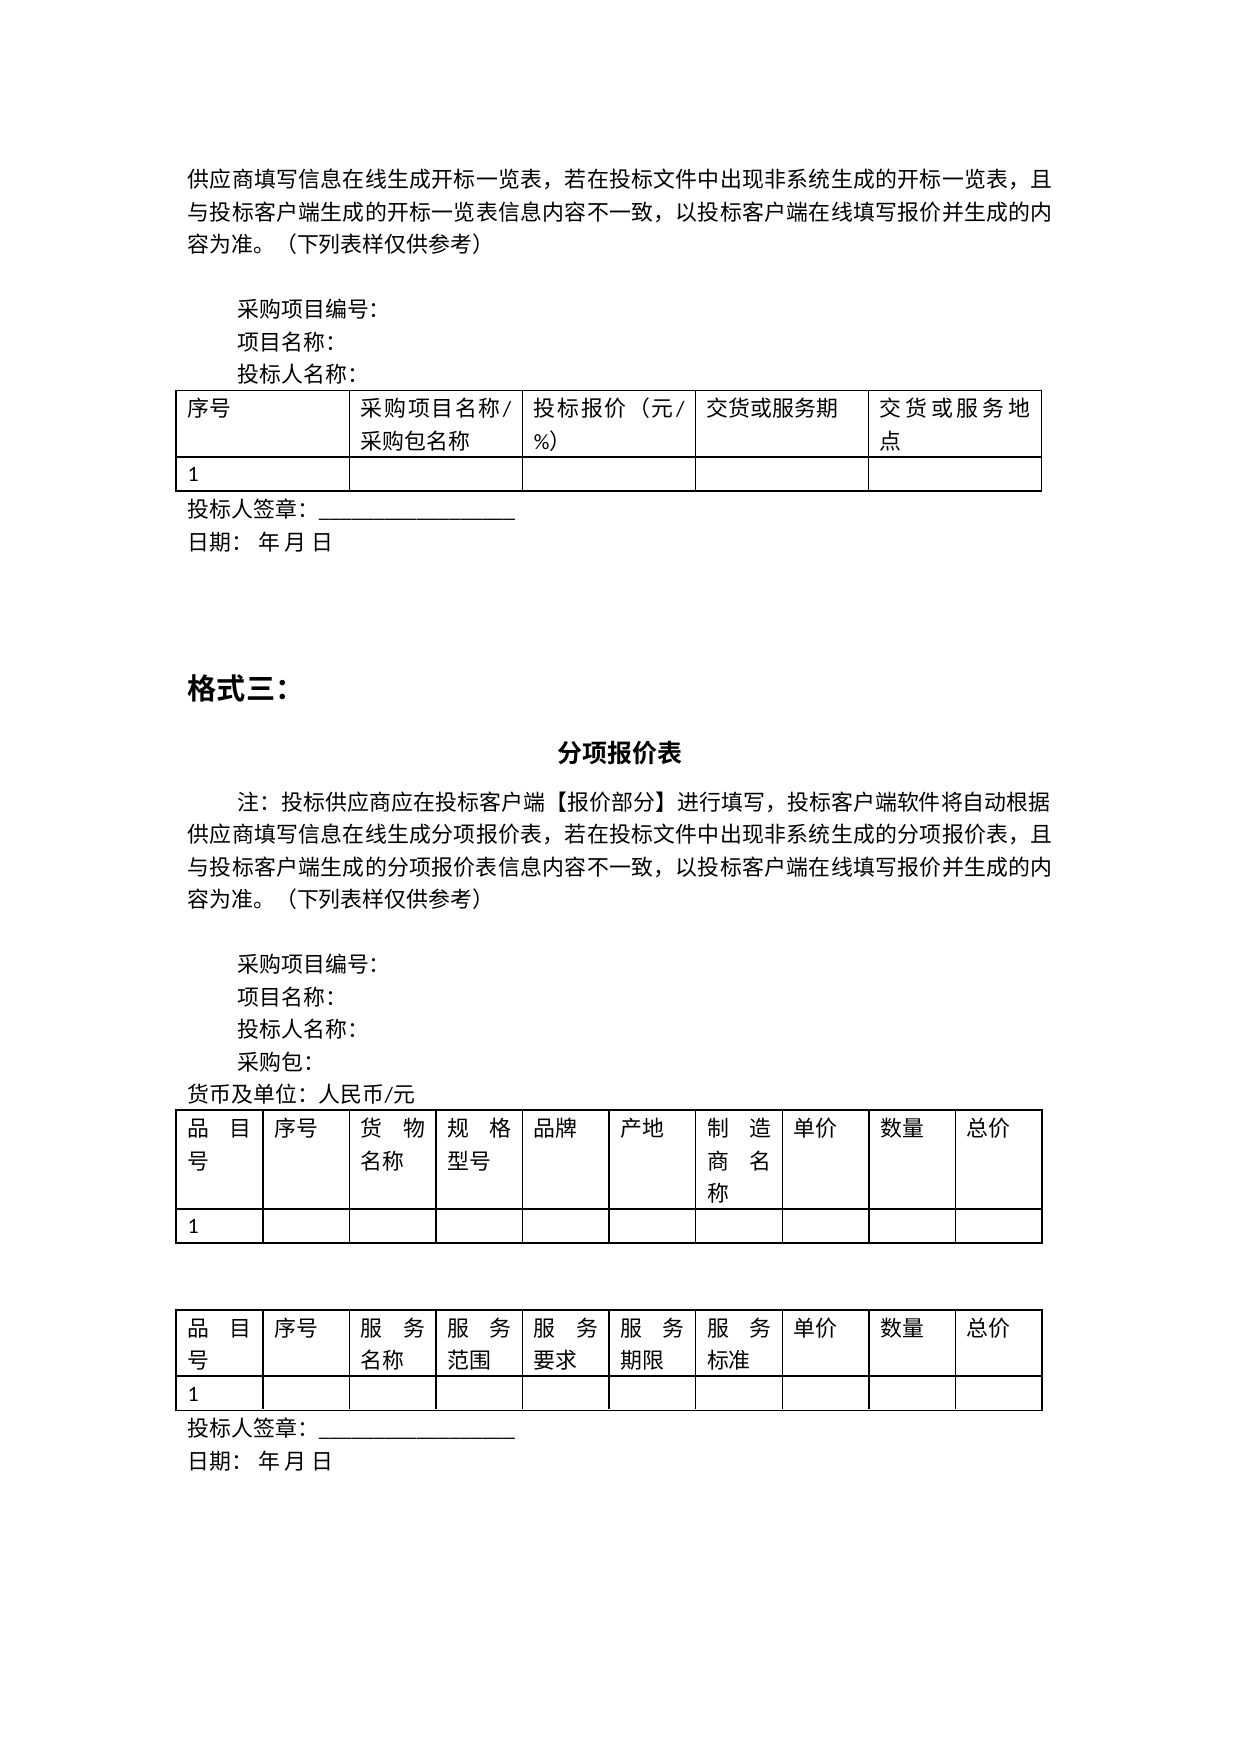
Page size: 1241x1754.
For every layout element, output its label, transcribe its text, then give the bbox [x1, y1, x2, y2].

table_cell [610, 1377, 695, 1409]
table_cell [870, 1377, 955, 1409]
table_header 交货或服务期 [696, 391, 868, 456]
table_header 品牌 [523, 1111, 608, 1208]
table_header 制造商名称 [696, 1111, 782, 1208]
text 投标人名称： [187, 1012, 1053, 1044]
table_header 数量 [870, 1111, 955, 1208]
table_cell [350, 1377, 435, 1409]
table_header 总价 [956, 1311, 1041, 1375]
text 货币及单位：人民币/元 [187, 1077, 1053, 1109]
table_cell [696, 1377, 782, 1409]
table_header 数量 [870, 1311, 955, 1375]
table_cell [696, 458, 868, 490]
table_header 投标报价（元/%） [523, 391, 695, 456]
table_cell [956, 1210, 1041, 1242]
table_cell 1 [177, 1377, 262, 1409]
text 项目名称： [187, 979, 1053, 1012]
table_header 单价 [783, 1111, 868, 1208]
table_cell [783, 1377, 868, 1409]
table_header 总价 [956, 1111, 1041, 1208]
table_header 产地 [610, 1111, 695, 1208]
text 项目名称： [187, 324, 1053, 357]
text 采购项目编号： [187, 292, 1053, 324]
table_cell [350, 1210, 435, 1242]
text 分项报价表 [187, 719, 1053, 784]
text 采购项目编号： [187, 947, 1053, 979]
table_header 服务名称 [350, 1311, 435, 1375]
table_cell [956, 1377, 1041, 1409]
text 日期： 年 月 日 [187, 1443, 1053, 1476]
table_header 品目号 [177, 1111, 262, 1208]
table_cell [696, 1210, 782, 1242]
table_cell 1 [177, 458, 349, 490]
table_header 服务期限 [610, 1311, 695, 1375]
table_header 服务要求 [523, 1311, 608, 1375]
text 投标人签章：__________________ [187, 1411, 1053, 1443]
table_cell [437, 1210, 522, 1242]
table_cell [264, 1377, 349, 1409]
text 投标人名称： [187, 357, 1053, 389]
table_header 采购项目名称/采购包名称 [350, 391, 522, 456]
text 日期： 年 月 日 [187, 524, 1053, 557]
table_header 序号 [177, 391, 349, 456]
table_header 服务范围 [437, 1311, 522, 1375]
table_cell [523, 1377, 608, 1409]
text 投标人签章：__________________ [187, 492, 1053, 524]
text 注：投标供应商应在投标客户端【报价部分】进行填写，投标客户端软件将自动根据供应商填写信息在线生成分项报价表，若在投标文件中出现非系统生成的分项报价表，且与投标客户端生成的分项报价表信息内容不一致，以投标客户端在线填写报价并生成的内容为准。（下列表样仅供参考） [187, 784, 1053, 947]
table_cell [783, 1210, 868, 1242]
table_cell [437, 1377, 522, 1409]
text 格式三： [187, 654, 1053, 719]
table_header 单价 [783, 1311, 868, 1375]
table_header 序号 [264, 1111, 349, 1208]
table_cell 1 [177, 1210, 262, 1242]
table_header 服务标准 [696, 1311, 782, 1375]
table_cell [610, 1210, 695, 1242]
table_header 序号 [264, 1311, 349, 1375]
table_header 货物名称 [350, 1111, 435, 1208]
table_header 规格型号 [437, 1111, 522, 1208]
table_cell [264, 1210, 349, 1242]
table_cell [869, 458, 1041, 490]
table_cell [523, 1210, 608, 1242]
table_header 品目号 [177, 1311, 262, 1375]
table_header 交货或服务地点 [869, 391, 1041, 456]
table_cell [523, 458, 695, 490]
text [187, 162, 1053, 292]
table_cell [870, 1210, 955, 1242]
table_cell [350, 458, 522, 490]
text 采购包： [187, 1044, 1053, 1077]
